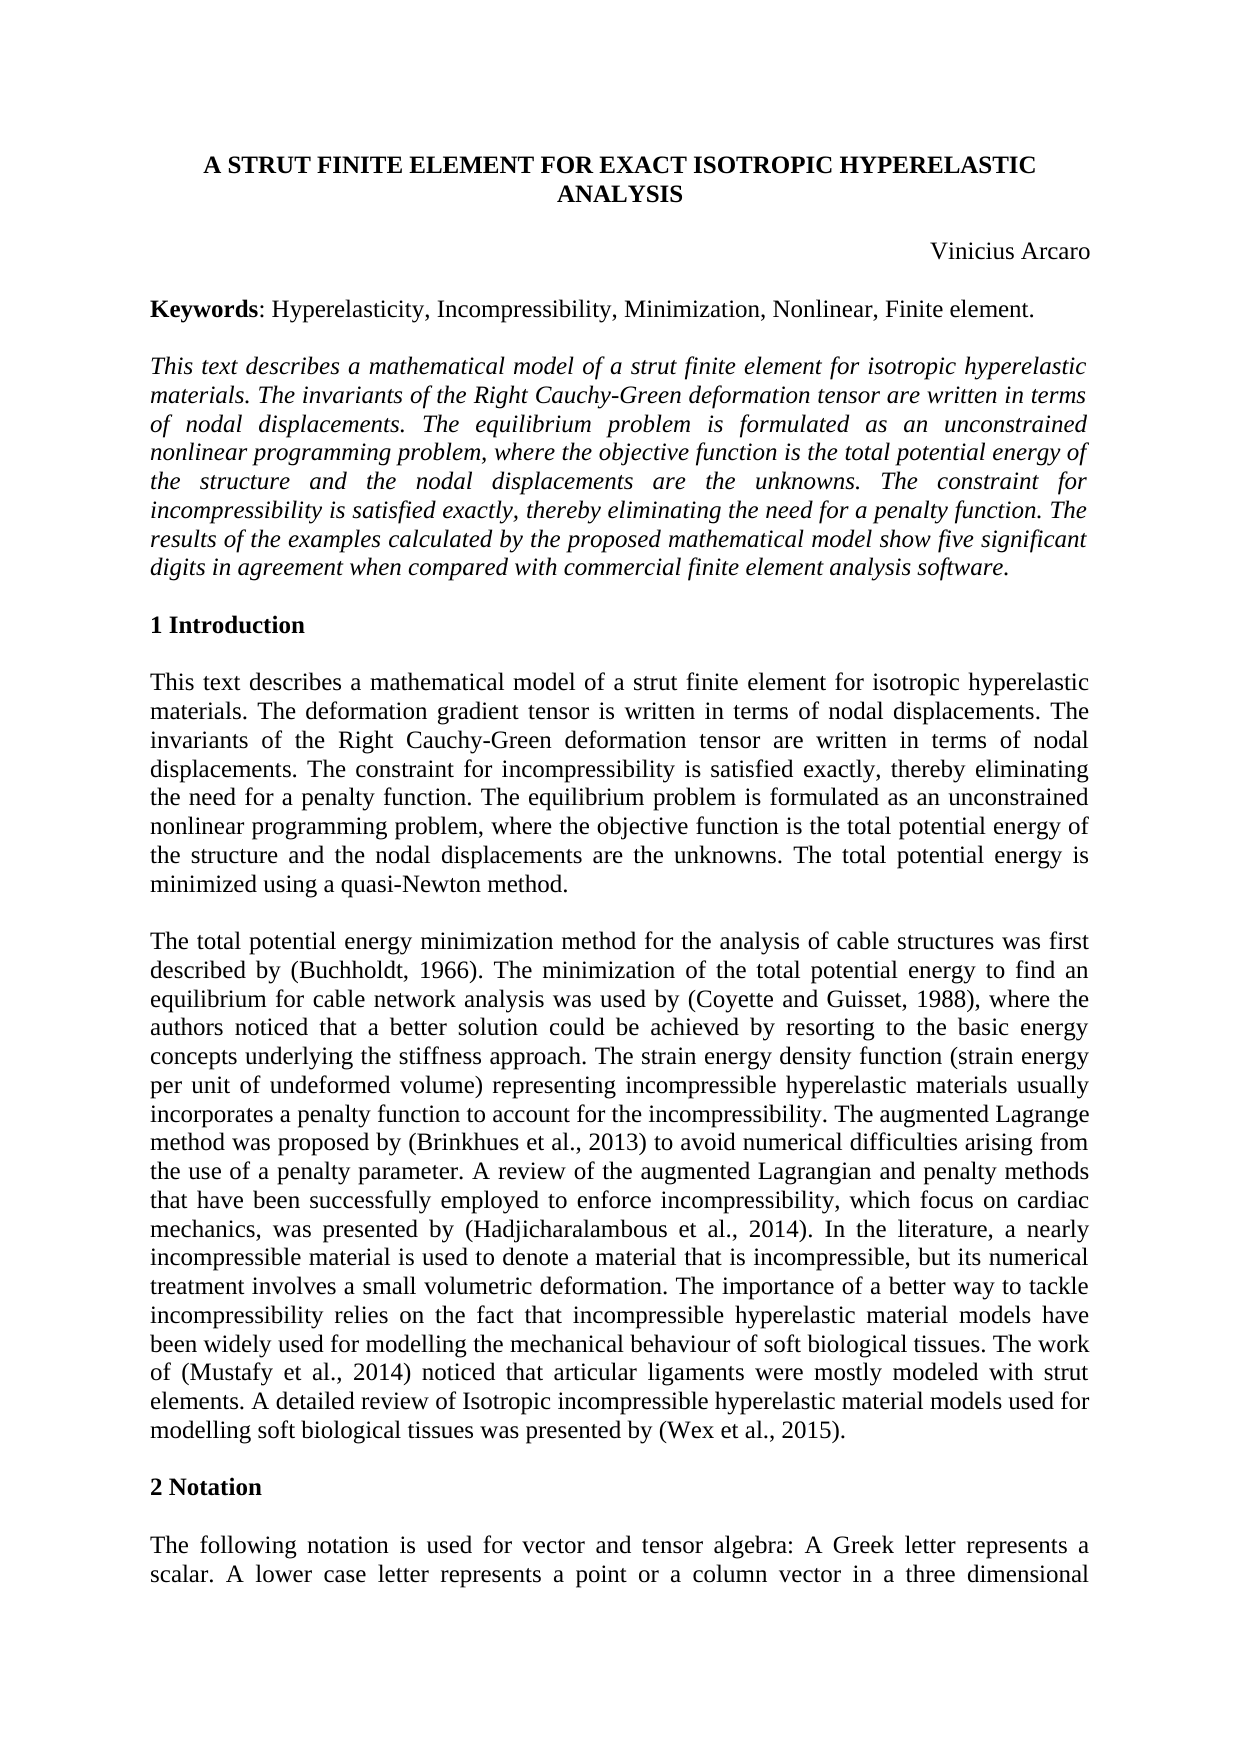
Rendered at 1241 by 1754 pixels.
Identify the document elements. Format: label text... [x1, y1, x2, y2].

text 1 Introduction [150, 610, 1090, 639]
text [150, 1530, 1090, 1587]
text Vinicius Arcaro [150, 236, 1090, 265]
text This text describes a mathematical model of a strut finite element for isotropic hyperelastic materials. The invariants of the Right Cauchy-Green deformation tensor are written in terms of nodal displacements. The equilibrium problem is formulated as an unconstrained nonlinear programming problem, where the objective function is the total potential energy of the structure and the nodal displacements are the unknowns. The constraint for incompressibility is satisfied exactly, thereby eliminating the need for a penalty function. The results of the examples calculated by the proposed mathematical model show five significant digits in agreement when compared with commercial finite element analysis software. [150, 351, 1090, 581]
text Keywords: Hyperelasticity, Incompressibility, Minimization, Nonlinear, Finite element. [150, 294, 1090, 322]
text A STRUT FINITE ELEMENT FOR EXACT ISOTROPIC HYPERELASTIC ANALYSIS [150, 150, 1090, 207]
text 2 Notation [150, 1472, 1090, 1501]
text The total potential energy minimization method for the analysis of cable structures was first described by (Buchholdt, 1966). The minimization of the total potential energy to find an equilibrium for cable network analysis was used by (Coyette and Guisset, 1988), where the authors noticed that a better solution could be achieved by resorting to the basic energy concepts underlying the stiffness approach. The strain energy density function (strain energy per unit of undeformed volume) representing incompressible hyperelastic materials usually incorporates a penalty function to account for the incompressibility. The augmented Lagrange method was proposed by (Brinkhues et al., 2013) to avoid numerical difficulties arising from the use of a penalty parameter. A review of the augmented Lagrangian and penalty methods that have been successfully employed to enforce incompressibility, which focus on cardiac mechanics, was presented by (Hadjicharalambous et al., 2014). In the literature, a nearly incompressible material is used to denote a material that is incompressible, but its numerical treatment involves a small volumetric deformation. The importance of a better way to tackle incompressibility relies on the fact that incompressible hyperelastic material models have been widely used for modelling the mechanical behaviour of soft biological tissues. The work of (Mustafy et al., 2014) noticed that articular ligaments were mostly modeled with strut elements. A detailed review of Isotropic incompressible hyperelastic material models used for modelling soft biological tissues was presented by (Wex et al., 2015). [150, 926, 1090, 1444]
text This text describes a mathematical model of a strut finite element for isotropic hyperelastic materials. The deformation gradient tensor is written in terms of nodal displacements. The invariants of the Right Cauchy-Green deformation tensor are written in terms of nodal displacements. The constraint for incompressibility is satisfied exactly, thereby eliminating the need for a penalty function. The equilibrium problem is formulated as an unconstrained nonlinear programming problem, where the objective function is the total potential energy of the structure and the nodal displacements are the unknowns. The total potential energy is minimized using a quasi-Newton method. [150, 667, 1090, 897]
